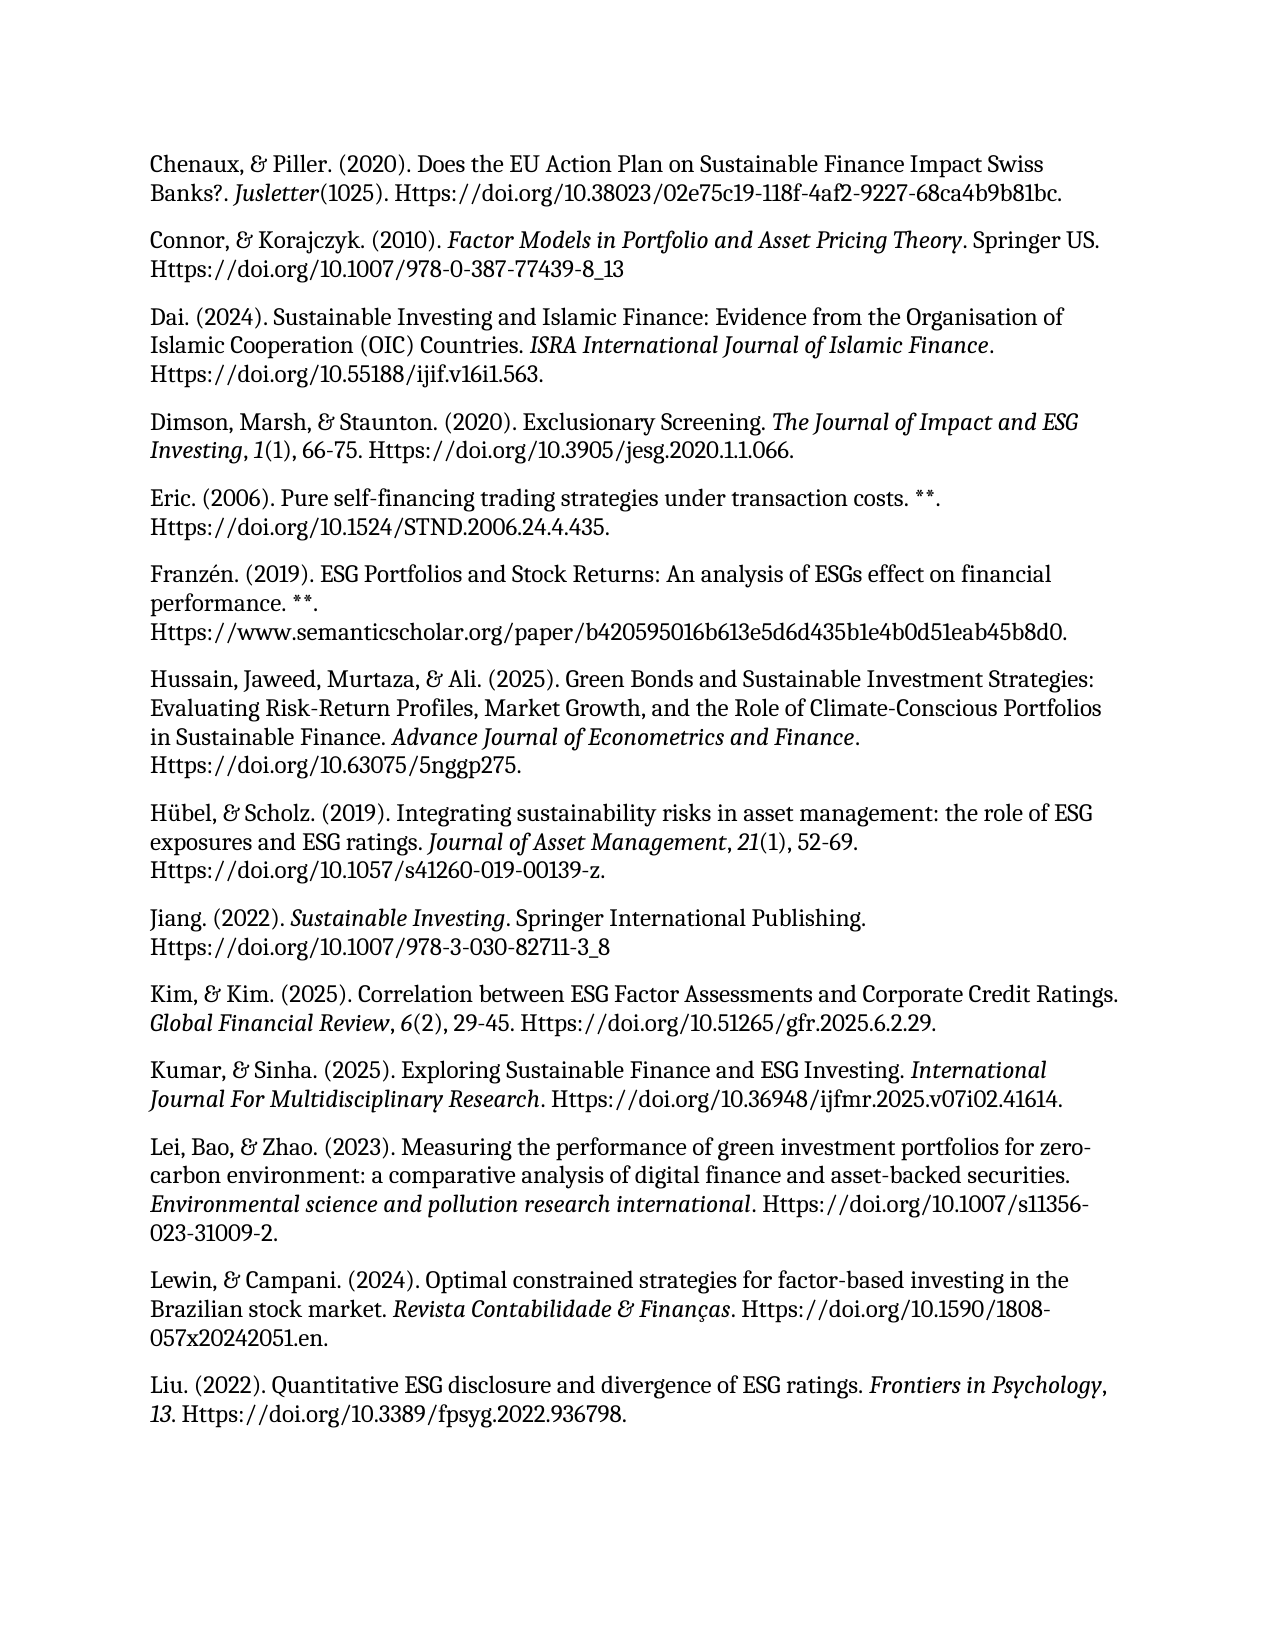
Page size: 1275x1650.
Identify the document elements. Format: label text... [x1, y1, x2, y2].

text Eric. (2006). Pure self-financing trading strategies under transaction costs. **. Https://doi.org/10.1524/STND.2006.24.4.435. [150, 484, 1125, 541]
text Franzén. (2019). ESG Portfolios and Stock Returns: An analysis of ESGs effect on financial performance. **. Https://www.semanticscholar.org/paper/b420595016b613e5d6d435b1e4b0d51eab45b8d0. [150, 560, 1125, 646]
text Liu. (2022). Quantitative ESG disclosure and divergence of ESG ratings. Frontiers in Psychology, 13. Https://doi.org/10.3389/fpsyg.2022.936798. [150, 1371, 1125, 1429]
text Dai. (2024). Sustainable Investing and Islamic Finance: Evidence from the Organisation of Islamic Cooperation (OIC) Countries. ISRA International Journal of Islamic Finance. Https://doi.org/10.55188/ijif.v16i1.563. [150, 302, 1125, 389]
text Jiang. (2022). Sustainable Investing. Springer International Publishing. Https://doi.org/10.1007/978-3-030-82711-3_8 [150, 904, 1125, 961]
text Chenaux, & Piller. (2020). Does the EU Action Plan on Sustainable Finance Impact Swiss Banks?. Jusletter(1025). Https://doi.org/10.38023/02e75c19-118f-4af2-9227-68ca4b9b81bc. [150, 150, 1125, 207]
text Dimson, Marsh, & Staunton. (2020). Exclusionary Screening. The Journal of Impact and ESG Investing, 1(1), 66-75. Https://doi.org/10.3905/jesg.2020.1.1.066. [150, 407, 1125, 465]
text Hübel, & Scholz. (2019). Integrating sustainability risks in asset management: the role of ESG exposures and ESG ratings. Journal of Asset Management, 21(1), 52-69. Https://doi.org/10.1057/s41260-019-00139-z. [150, 799, 1125, 885]
text Kim, & Kim. (2025). Correlation between ESG Factor Assessments and Corporate Credit Ratings. Global Financial Review, 6(2), 29-45. Https://doi.org/10.51265/gfr.2025.6.2.29. [150, 980, 1125, 1037]
text Kumar, & Sinha. (2025). Exploring Sustainable Finance and ESG Investing. International Journal For Multidisciplinary Research. Https://doi.org/10.36948/ijfmr.2025.v07i02.41614. [150, 1056, 1125, 1114]
text Hussain, Jaweed, Murtaza, & Ali. (2025). Green Bonds and Sustainable Investment Strategies: Evaluating Risk-Return Profiles, Market Growth, and the Role of Climate-Conscious Portfolios in Sustainable Finance. Advance Journal of Econometrics and Finance. Https://doi.org/10.63075/5nggp275. [150, 665, 1125, 780]
text Lewin, & Campani. (2024). Optimal constrained strategies for factor-based investing in the Brazilian stock market. Revista Contabilidade & Finanças. Https://doi.org/10.1590/1808-057x20242051.en. [150, 1266, 1125, 1352]
text Connor, & Korajczyk. (2010). Factor Models in Portfolio and Asset Pricing Theory. Springer US. Https://doi.org/10.1007/978-0-387-77439-8_13 [150, 226, 1125, 284]
text Lei, Bao, & Zhao. (2023). Measuring the performance of green investment portfolios for zero-carbon environment: a comparative analysis of digital finance and asset-backed securities. Environmental science and pollution research international. Https://doi.org/10.1007/s11356-023-31009-2. [150, 1132, 1125, 1247]
